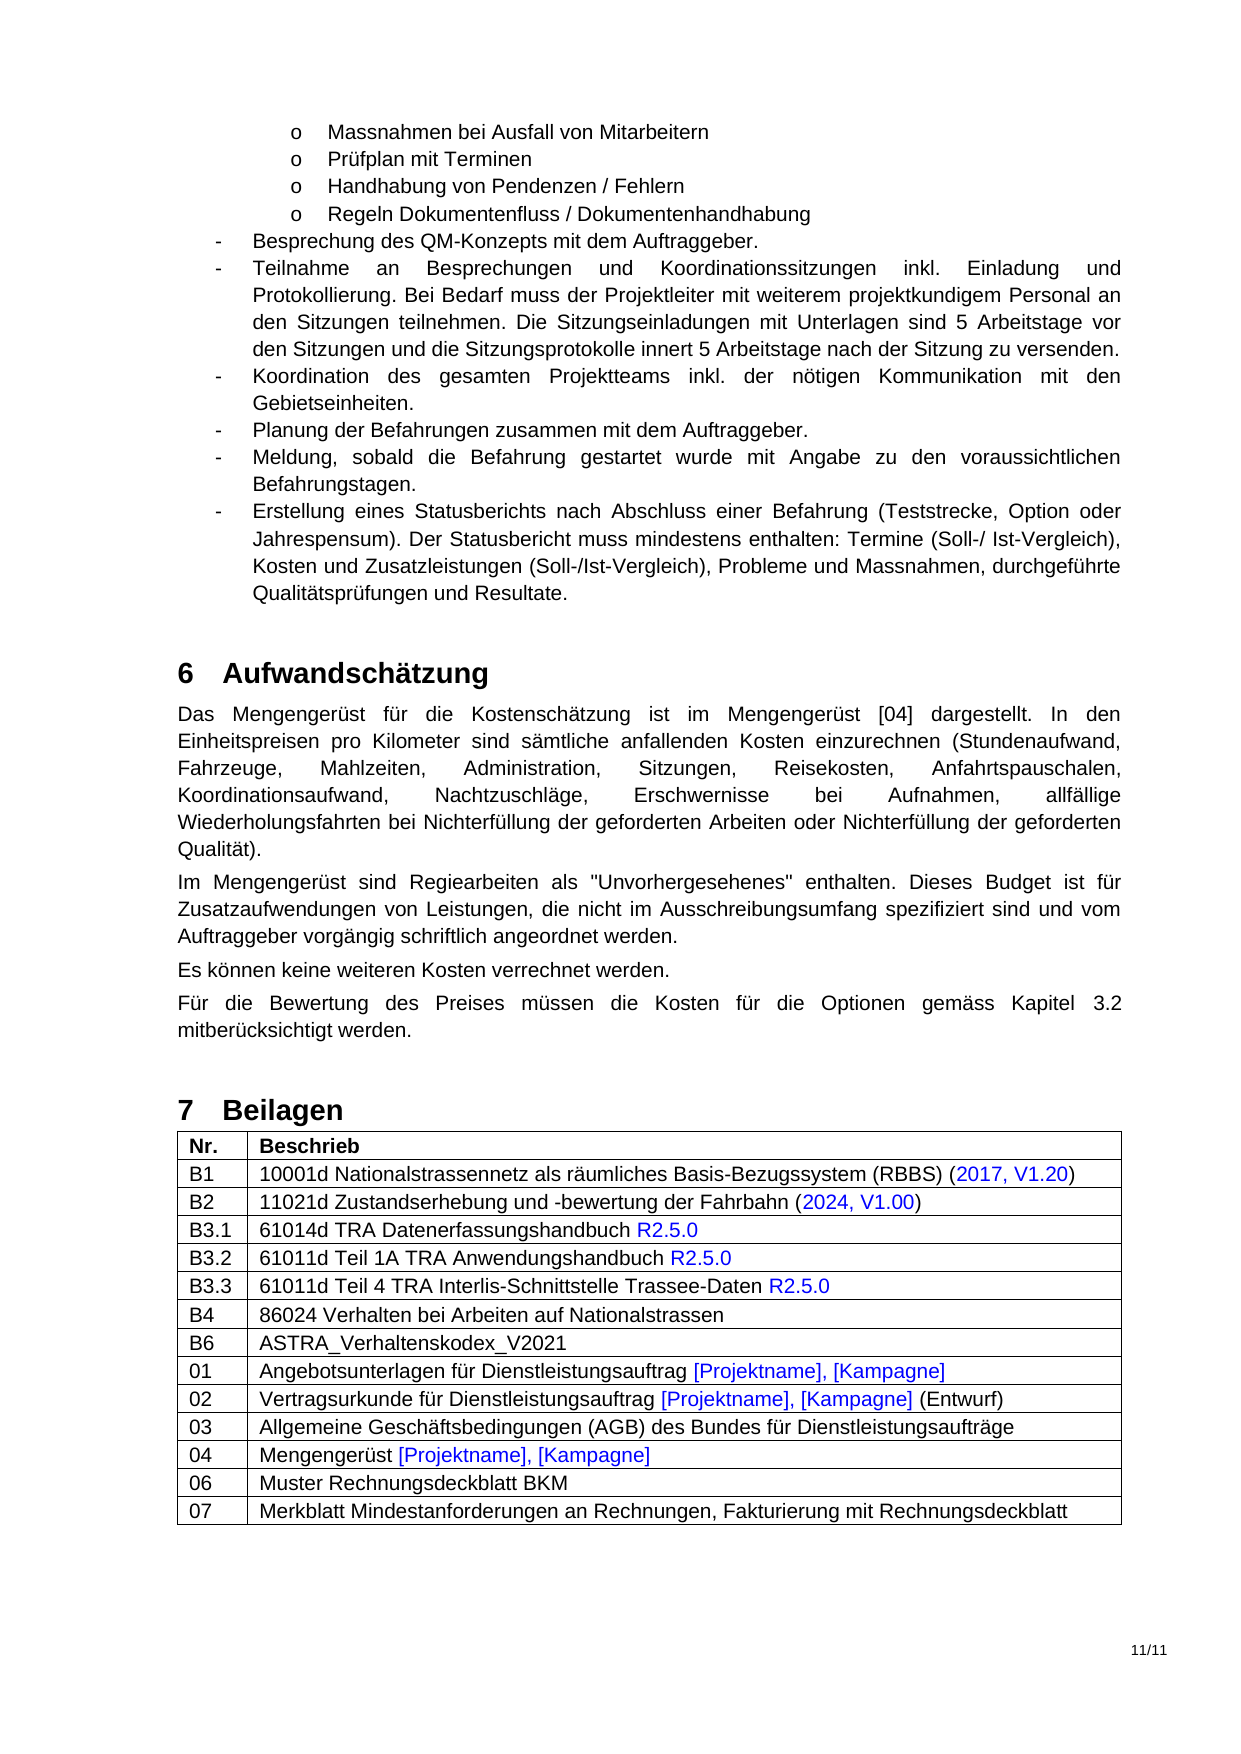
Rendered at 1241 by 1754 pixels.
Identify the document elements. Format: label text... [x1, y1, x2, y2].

text Das Mengengerüst für die Kostenschätzung ist im Mengengerüst [04] dargestellt. In den Einheitspreisen pro Kilometer sind sämtliche anfallenden Kosten einzurechnen (Stundenaufwand, Fahrzeuge, Mahlzeiten, Administration, Sitzungen, Reisekosten, Anfahrtspauschalen, Koordinationsaufwand, Nachtzuschläge, Erschwernisse bei Aufnahmen, allfällige Wiederholungsfahrten bei Nichterfüllung der geforderten Arbeiten oder Nichterfüllung der geforderten Qualität). [177, 699, 1122, 862]
table_cell Angebotsunterlagen für Dienstleistungsauftrag [Projektname], [Kampagne] [248, 1357, 1121, 1384]
subtitle Aufwandschätzung [177, 643, 1122, 693]
list Prüfplan mit Terminen [290, 145, 1122, 172]
list Koordination des gesamten Projektteams inkl. der nötigen Kommunikation mit den Gebietseinheiten. [215, 362, 1122, 416]
table_cell B2 [178, 1188, 247, 1215]
list Planung der Befahrungen zusammen mit dem Auftraggeber. [215, 416, 1122, 443]
table_cell 11021d Zustandserhebung und -bewertung der Fahrbahn (2024, V1.00) [248, 1188, 1121, 1215]
list Massnahmen bei Ausfall von Mitarbeitern [290, 118, 1122, 145]
list Regeln Dokumentenfluss / Dokumentenhandhabung [290, 199, 1122, 226]
table_cell Vertragsurkunde für Dienstleistungsauftrag [Projektname], [Kampagne] (Entwurf) [248, 1385, 1121, 1412]
list Meldung, sobald die Befahrung gestartet wurde mit Angabe zu den voraussichtlichen Befahrungstagen. [215, 443, 1122, 497]
table_cell Allgemeine Geschäftsbedingungen (AGB) des Bundes für Dienstleistungsaufträge [248, 1413, 1121, 1440]
table_cell 10001d Nationalstrassennetz als räumliches Basis-Bezugssystem (RBBS) (2017, V1.20) [248, 1160, 1121, 1187]
text Es können keine weiteren Kosten verrechnet werden. [177, 956, 1122, 983]
list Handhabung von Pendenzen / Fehlern [290, 172, 1122, 199]
list Besprechung des QM-Konzepts mit dem Auftraggeber. [215, 226, 1122, 253]
table_cell B3.1 [178, 1216, 247, 1243]
table_cell 86024 Verhalten bei Arbeiten auf Nationalstrassen [248, 1300, 1121, 1327]
list Teilnahme an Besprechungen und Koordinationssitzungen inkl. Einladung und Protokollierung. Bei Bedarf muss der Projektleiter mit weiterem projektkundigem Personal an den Sitzungen teilnehmen. Die Sitzungseinladungen mit Unterlagen sind 5 Arbeitstage vor den Sitzungen und die Sitzungsprotokolle innert 5 Arbeitstage nach der Sitzung zu versenden. [215, 253, 1122, 362]
table_cell Muster Rechnungsdeckblatt BKM [248, 1469, 1121, 1496]
table_cell 01 [178, 1357, 247, 1384]
text Für die Bewertung des Preises müssen die Kosten für die Optionen gemäss Kapitel 3.2 mitberücksichtigt werden. [177, 989, 1122, 1043]
table_header Nr. [178, 1132, 247, 1159]
table_cell B3.2 [178, 1244, 247, 1271]
table_cell 07 [178, 1497, 247, 1524]
table_cell B1 [178, 1160, 247, 1187]
table_cell ASTRA_Verhaltenskodex_V2021 [248, 1329, 1121, 1356]
table_cell 04 [178, 1441, 247, 1468]
table_header Beschrieb [248, 1132, 1121, 1159]
table_cell B6 [178, 1329, 247, 1356]
table_cell 61011d Teil 4 TRA Interlis-Schnittstelle Trassee-Daten R2.5.0 [248, 1272, 1121, 1299]
subtitle Beilagen [177, 1081, 1122, 1131]
table_cell Mengengerüst [Projektname], [Kampagne] [248, 1441, 1121, 1468]
table_cell B4 [178, 1300, 247, 1327]
list Erstellung eines Statusberichts nach Abschluss einer Befahrung (Teststrecke, Option oder Jahrespensum). Der Statusbericht muss mindestens enthalten: Termine (Soll-/ Ist-Vergleich), Kosten und Zusatzleistungen (Soll-/Ist-Vergleich), Probleme und Massnahmen, durchgeführte Qualitätsprüfungen und Resultate. [215, 497, 1122, 606]
table_cell B3.3 [178, 1272, 247, 1299]
table_cell 61011d Teil 1A TRA Anwendungshandbuch R2.5.0 [248, 1244, 1121, 1271]
text Im Mengengerüst sind Regiearbeiten als "Unvorhergesehenes" enthalten. Dieses Budget ist für Zusatzaufwendungen von Leistungen, die nicht im Ausschreibungsumfang spezifiziert sind und vom Auftraggeber vorgängig schriftlich angeordnet werden. [177, 868, 1122, 949]
table_cell 61014d TRA Datenerfassungshandbuch R2.5.0 [248, 1216, 1121, 1243]
table_cell 06 [178, 1469, 247, 1496]
table_cell 02 [178, 1385, 247, 1412]
table_cell Merkblatt Mindestanforderungen an Rechnungen, Fakturierung mit Rechnungsdeckblatt [248, 1497, 1121, 1524]
table_cell 03 [178, 1413, 247, 1440]
